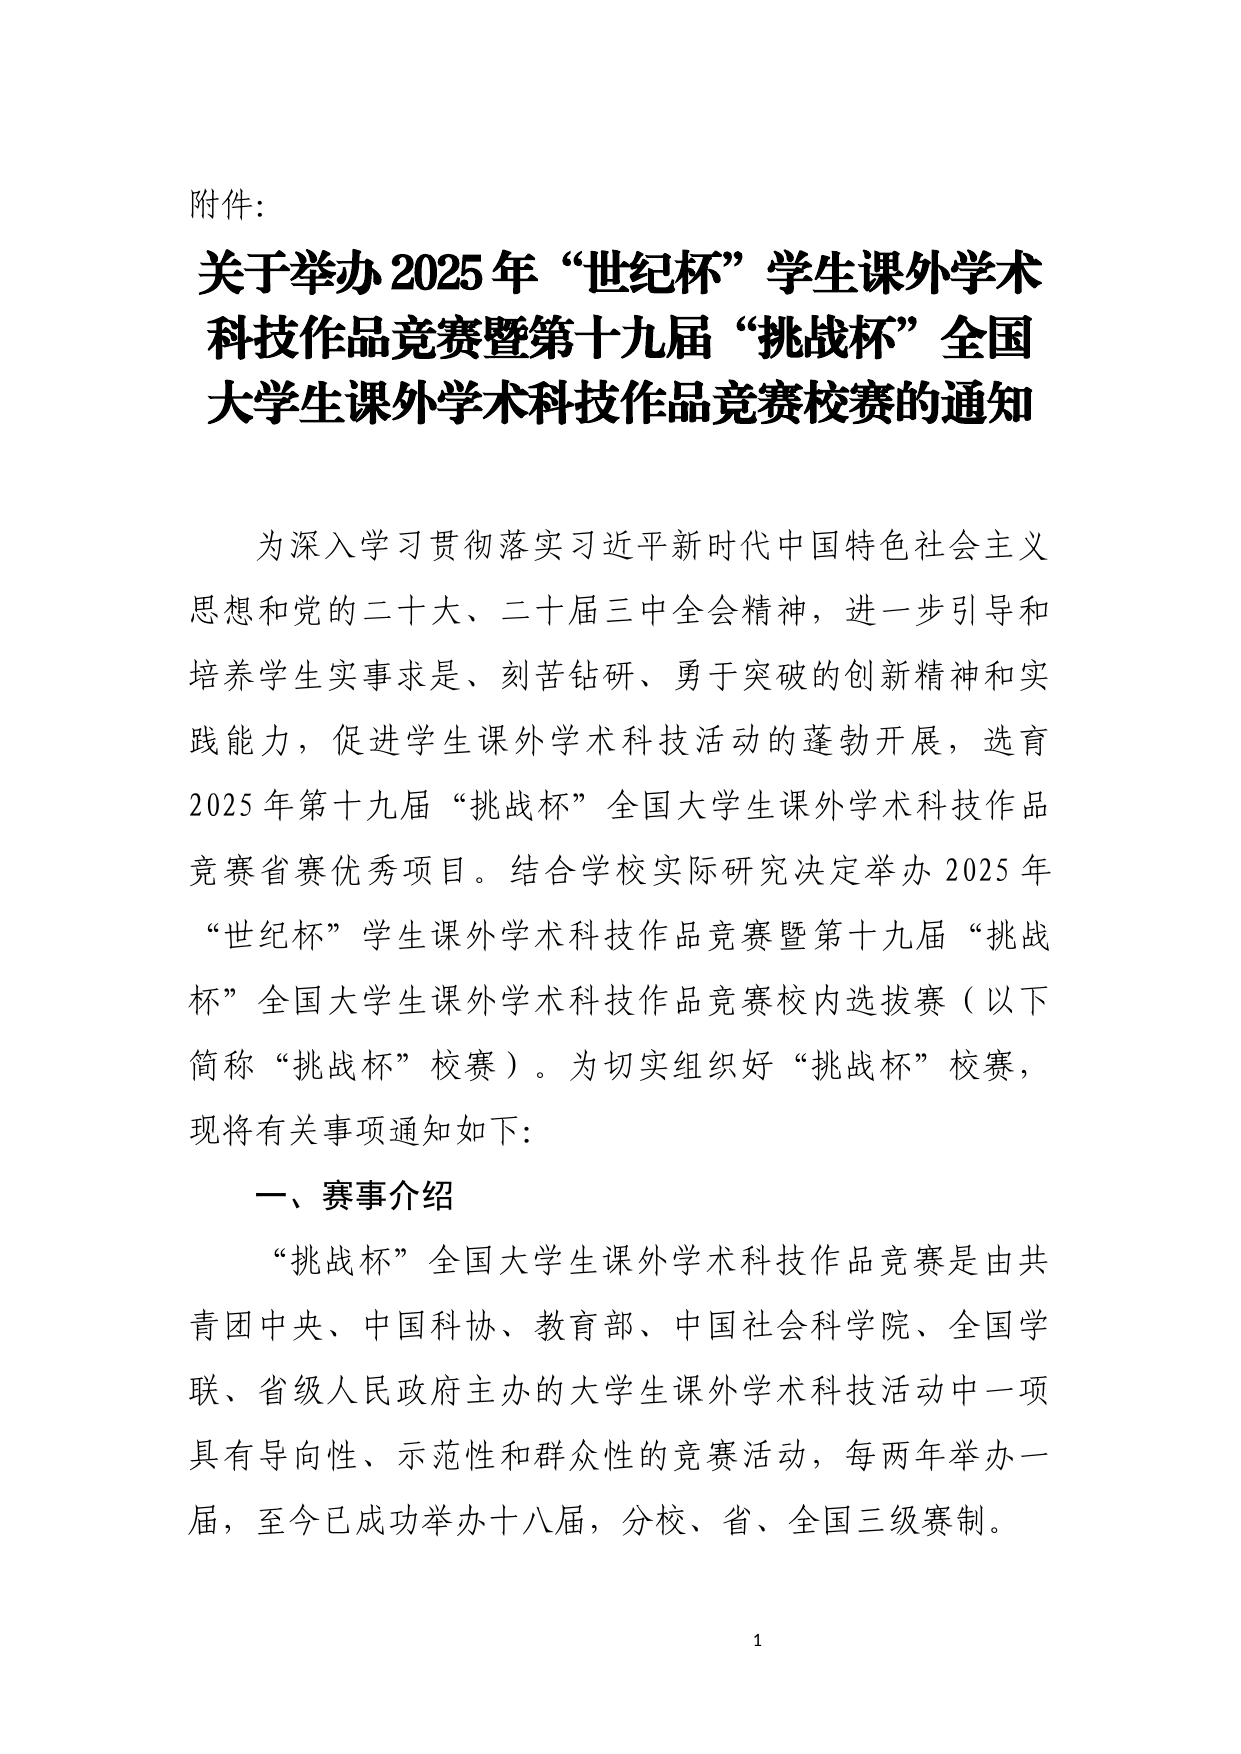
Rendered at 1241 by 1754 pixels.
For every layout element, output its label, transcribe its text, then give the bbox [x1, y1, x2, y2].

text 一、赛事介绍 [187, 1160, 1053, 1225]
text “挑战杯”全国大学生课外学术科技作品竞赛是由共青团中央、中国科协、教育部、中国社会科学院、全国学联、省级人民政府主办的大学生课外学术科技活动中一项具有导向性、示范性和群众性的竞赛活动，每两年举办一届，至今已成功举办十八届，分校、省、全国三级赛制。 [187, 1225, 1053, 1550]
text 为深入学习贯彻落实习近平新时代中国特色社会主义思想和党的二十大、二十届三中全会精神，进一步引导和培养学生实事求是、刻苦钻研、勇于突破的创新精神和实践能力，促进学生课外学术科技活动的蓬勃开展，选育2025年第十九届“挑战杯”全国大学生课外学术科技作品竞赛省赛优秀项目。结合学校实际研究决定举办2025年“世纪杯”学生课外学术科技作品竞赛暨第十九届“挑战杯”全国大学生课外学术科技作品竞赛校内选拔赛（以下简称“挑战杯”校赛）。为切实组织好“挑战杯”校赛，现将有关事项通知如下： [187, 510, 1053, 1160]
text 附件： [187, 170, 1053, 235]
text 关于举办2025年“世纪杯”学生课外学术科技作品竞赛暨第十九届“挑战杯”全国大学生课外学术科技作品竞赛校赛的通知 [187, 243, 1053, 438]
